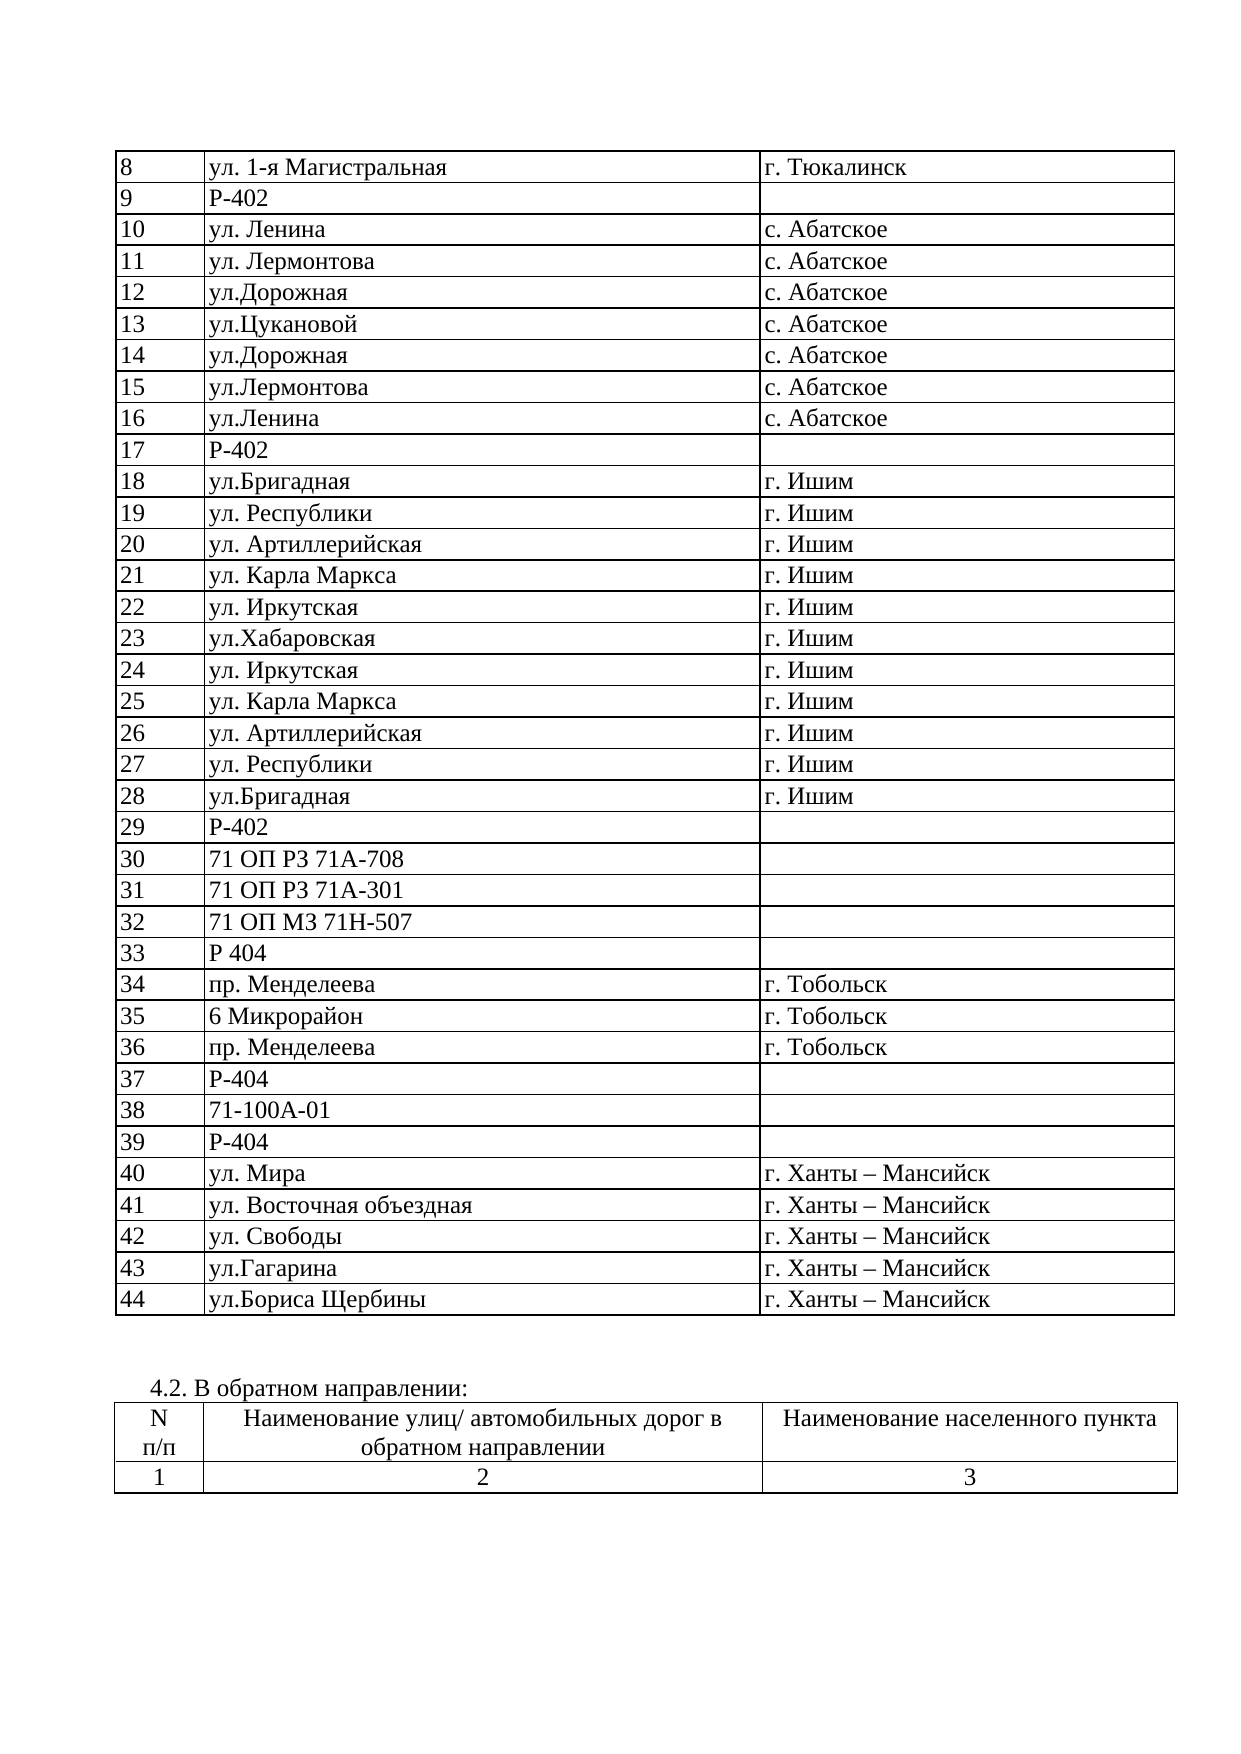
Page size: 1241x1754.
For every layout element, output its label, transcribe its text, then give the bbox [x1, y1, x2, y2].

table_cell ул.Бригадная [205, 466, 759, 496]
table_cell г. Ишим [761, 686, 1174, 716]
table_cell Р-402 [205, 435, 759, 464]
table_cell 44 [117, 1284, 204, 1314]
table_cell ул.Дорожная [205, 340, 759, 370]
table_cell [761, 435, 1174, 464]
table_cell г. Тобольск [761, 1032, 1174, 1062]
table_cell 41 [117, 1190, 204, 1219]
table_cell 34 [117, 970, 204, 999]
table_cell ул.Цукановой [205, 309, 759, 339]
table_cell г. Ишим [761, 623, 1174, 653]
table_cell [761, 183, 1174, 213]
table_cell г. Ишим [761, 561, 1174, 590]
table_cell 3 [763, 1461, 1177, 1492]
table_cell 1 [115, 1462, 203, 1492]
table_cell ул. Иркутская [205, 655, 759, 685]
table_cell 22 [117, 592, 204, 622]
table_cell 39 [117, 1127, 204, 1157]
table_header Наименование населенного пункта [763, 1403, 1177, 1461]
table_cell [761, 1095, 1174, 1125]
table_cell ул. Карла Маркса [205, 686, 759, 716]
table_cell 23 [117, 623, 204, 653]
table_cell 11 [117, 246, 204, 276]
table_cell 29 [117, 812, 204, 842]
table_cell г. Ишим [761, 466, 1174, 496]
table_cell ул. Карла Маркса [205, 561, 759, 590]
table_cell 40 [117, 1158, 204, 1188]
table_cell г. Ишим [761, 781, 1174, 811]
table_cell г. Ханты – Мансийск [761, 1284, 1174, 1314]
table_cell г. Ханты – Мансийск [761, 1253, 1174, 1282]
table_cell 36 [117, 1032, 204, 1062]
table_cell 6 Микрорайон [205, 1001, 759, 1031]
table_cell [761, 812, 1174, 842]
table_cell 33 [117, 938, 204, 968]
table_cell ул.Бригадная [205, 781, 759, 811]
table_cell 71-100А-01 [205, 1095, 759, 1125]
table_cell 71 ОП МЗ 71Н-507 [205, 907, 759, 936]
table_cell ул. Свободы [205, 1221, 759, 1251]
table_cell 30 [117, 844, 204, 873]
table_cell ул.Хабаровская [205, 623, 759, 653]
table_cell 26 [117, 718, 204, 748]
table_cell ул. Лермонтова [205, 246, 759, 276]
table_cell г. Тобольск [761, 970, 1174, 999]
table_cell ул.Дорожная [205, 277, 759, 307]
table_cell 28 [117, 781, 204, 811]
table_cell ул. Ленина [205, 215, 759, 244]
table_cell [761, 844, 1174, 873]
table_cell с. Абатское [761, 372, 1174, 402]
table_cell г. Ханты – Мансийск [761, 1190, 1174, 1219]
table_cell г. Ишим [761, 498, 1174, 527]
table_cell 37 [117, 1064, 204, 1094]
table_cell 2 [204, 1462, 762, 1492]
table_cell Р-402 [205, 183, 759, 213]
table_cell г. Ханты – Мансийск [761, 1158, 1174, 1188]
table_cell 19 [117, 498, 204, 527]
table_cell [761, 875, 1174, 905]
table_cell ул. Мира [205, 1158, 759, 1188]
table_cell 31 [117, 875, 204, 905]
table_cell Р 404 [205, 938, 759, 968]
table_cell [761, 1127, 1174, 1157]
table_cell [761, 1064, 1174, 1094]
table_cell 18 [117, 466, 204, 496]
table_cell с. Абатское [761, 246, 1174, 276]
table_cell ул. Восточная объездная [205, 1190, 759, 1219]
table_cell Р-402 [205, 812, 759, 842]
table_cell 9 [117, 183, 204, 213]
table_cell г. Тюкалинск [761, 152, 1174, 181]
table_cell ул.Лермонтова [205, 372, 759, 402]
table_cell [761, 907, 1174, 936]
table_cell 13 [117, 309, 204, 339]
table_cell пр. Менделеева [205, 1032, 759, 1062]
table_cell ул.Гагарина [205, 1253, 759, 1282]
table_cell 17 [117, 435, 204, 464]
table_cell с. Абатское [761, 340, 1174, 370]
table_cell 27 [117, 749, 204, 779]
table_cell 42 [117, 1221, 204, 1251]
table_cell г. Ишим [761, 749, 1174, 779]
table_cell ул. Артиллерийская [205, 718, 759, 748]
table_cell ул.Ленина [205, 403, 759, 433]
table_cell 10 [117, 215, 204, 244]
table_cell 20 [117, 529, 204, 559]
table_cell ул. Артиллерийская [205, 529, 759, 559]
table_cell Р-404 [205, 1064, 759, 1094]
table_cell 16 [117, 403, 204, 433]
table_cell ул.Бориса Щербины [205, 1284, 759, 1314]
table_cell ул. Республики [205, 749, 759, 779]
table_cell 71 ОП РЗ 71А-708 [205, 844, 759, 873]
table_cell 32 [117, 907, 204, 936]
table_cell Р-404 [205, 1127, 759, 1157]
table_cell пр. Менделеева [205, 970, 759, 999]
table_cell 8 [117, 152, 204, 181]
table_cell с. Абатское [761, 309, 1174, 339]
table_cell г. Ишим [761, 592, 1174, 622]
table_cell 24 [117, 655, 204, 685]
table_cell 12 [117, 277, 204, 307]
table_cell г. Ишим [761, 655, 1174, 685]
table_cell с. Абатское [761, 403, 1174, 433]
table_header N п/п [115, 1403, 203, 1461]
table_cell 21 [117, 561, 204, 590]
table_cell г. Тобольск [761, 1001, 1174, 1031]
text 4.2. В обратном направлении: [150, 1373, 1090, 1402]
table_cell с. Абатское [761, 277, 1174, 307]
table_cell 14 [117, 340, 204, 370]
table_cell г. Ханты – Мансийск [761, 1221, 1174, 1251]
table_header Наименование улиц/ автомобильных дорог в обратном направлении [204, 1403, 762, 1461]
table_cell ул. Иркутская [205, 592, 759, 622]
table_cell 38 [117, 1095, 204, 1125]
table_cell 71 ОП РЗ 71А-301 [205, 875, 759, 905]
table_cell [761, 938, 1174, 968]
table_cell г. Ишим [761, 718, 1174, 748]
table_cell 35 [117, 1001, 204, 1031]
table_cell 15 [117, 372, 204, 402]
table_cell г. Ишим [761, 529, 1174, 559]
table_cell ул. Республики [205, 498, 759, 527]
table_cell ул. 1-я Магистральная [205, 152, 759, 181]
table_cell с. Абатское [761, 215, 1174, 244]
table_cell 25 [117, 686, 204, 716]
table_cell 43 [117, 1253, 204, 1282]
